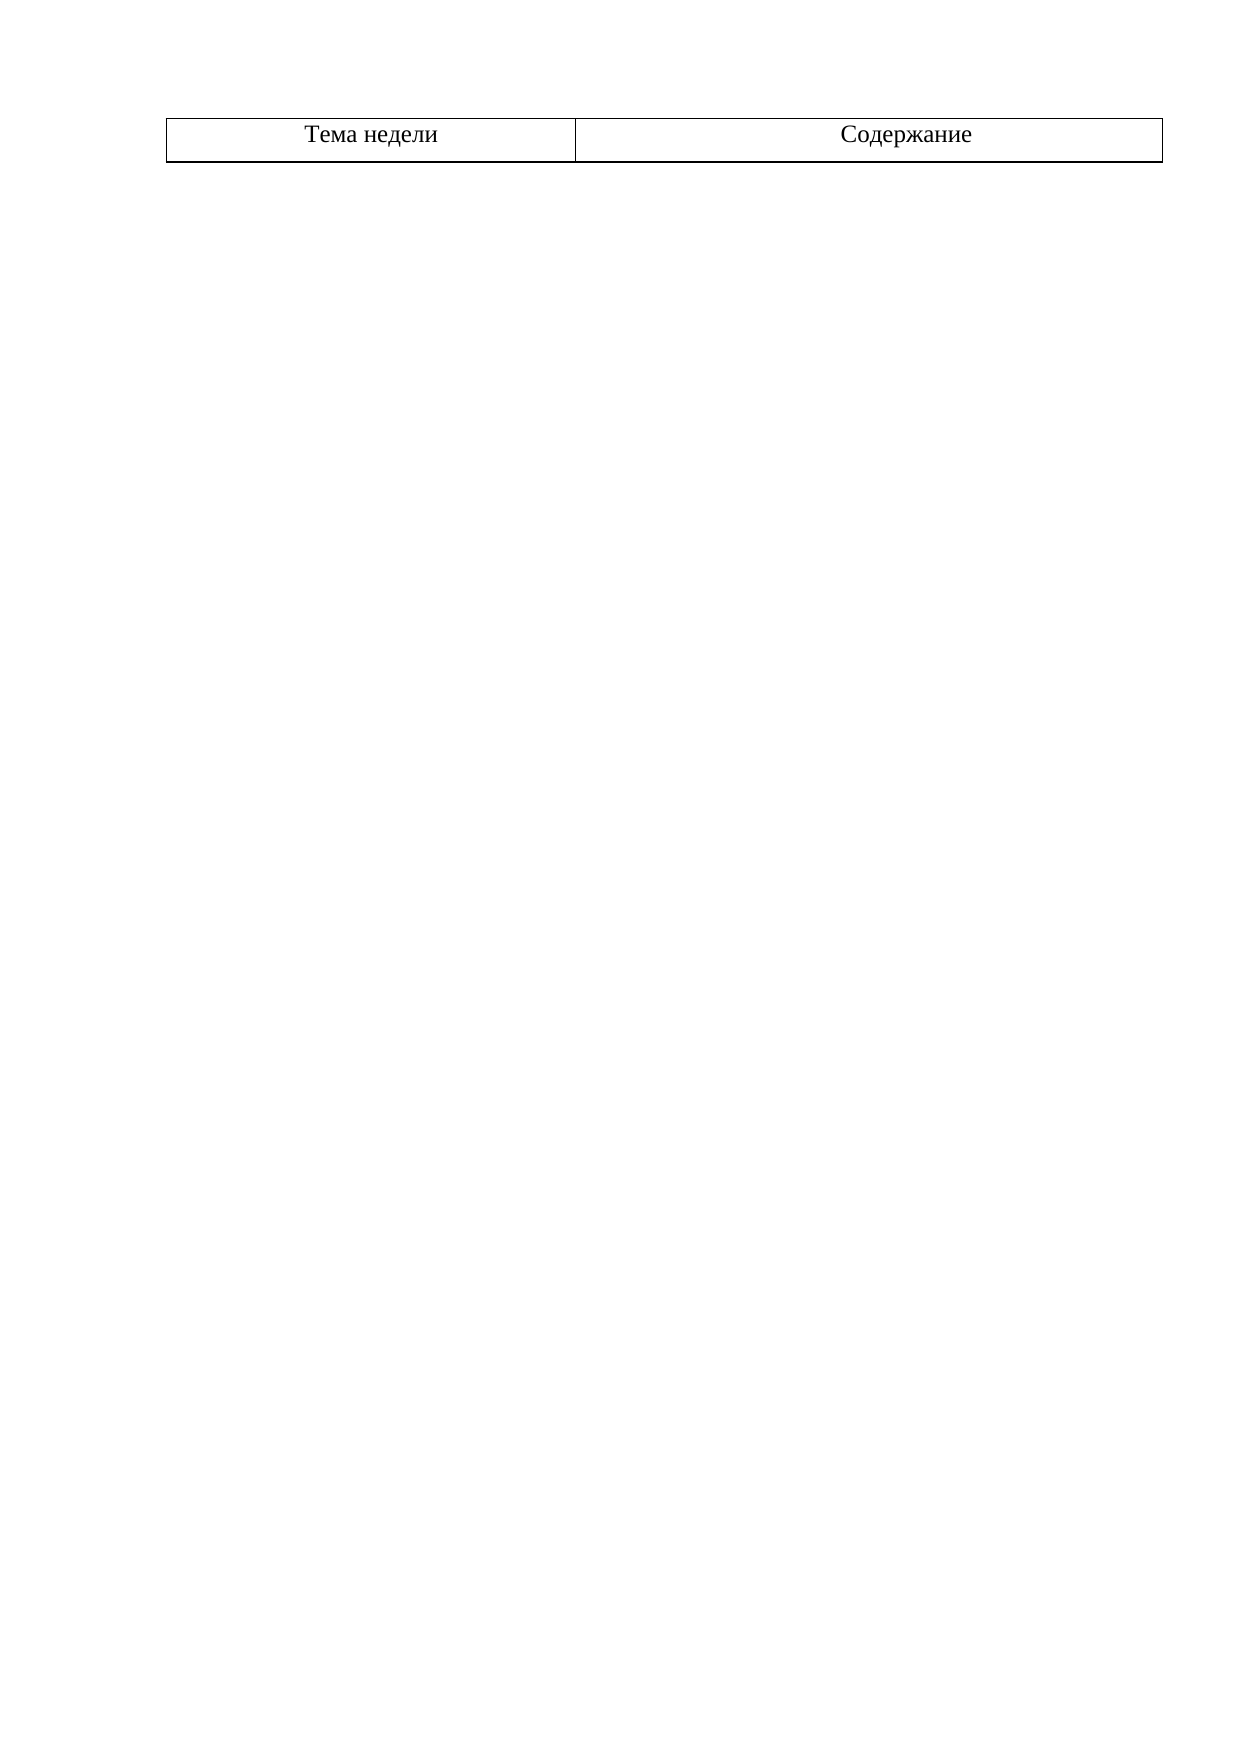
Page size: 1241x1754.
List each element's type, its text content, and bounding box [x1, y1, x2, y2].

table_header Тема недели [167, 119, 575, 161]
table_header Содержание [576, 119, 1162, 161]
